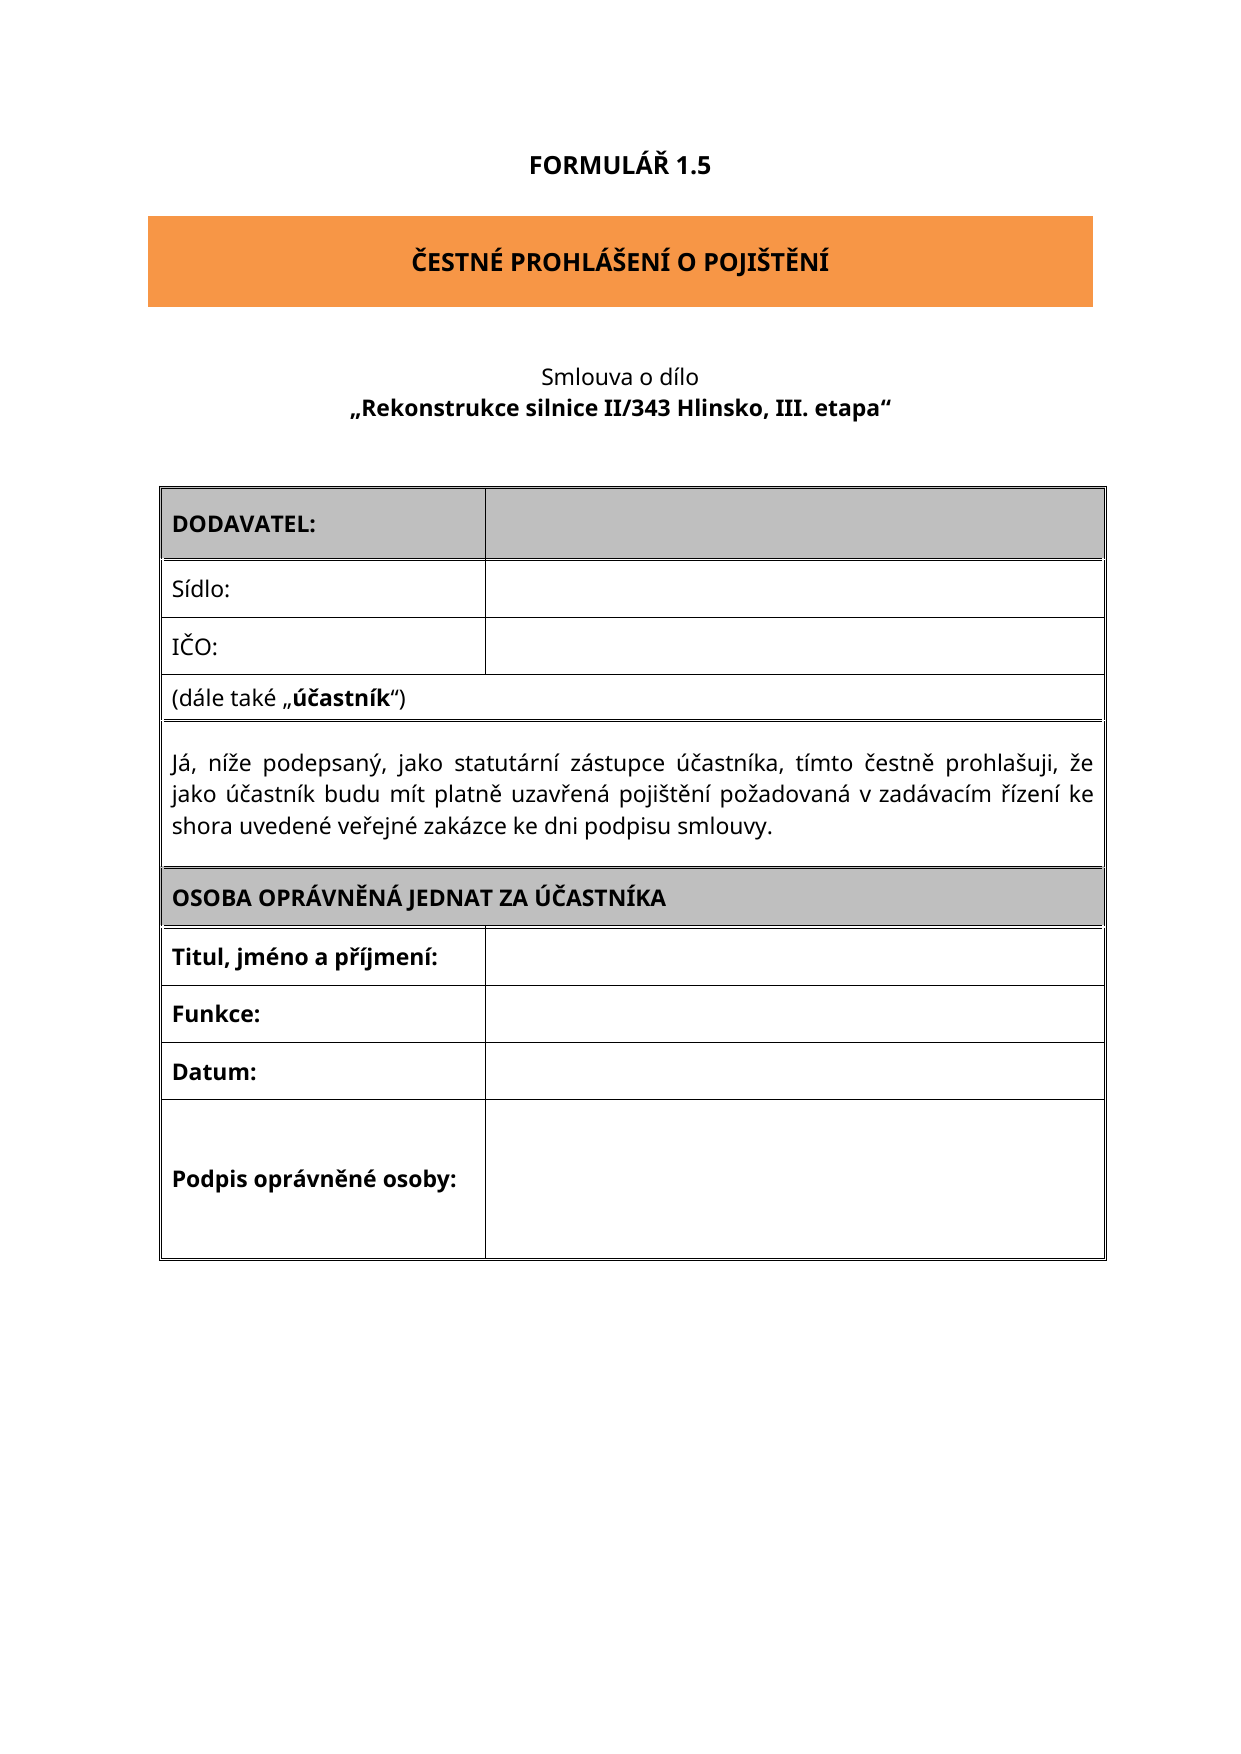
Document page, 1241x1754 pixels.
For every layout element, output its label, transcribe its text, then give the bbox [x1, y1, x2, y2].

table_cell IČO: [162, 618, 485, 674]
table_header DODAVATEL: [162, 489, 485, 558]
table_cell Funkce: [162, 986, 485, 1042]
table_cell Sídlo: [162, 558, 485, 617]
table_cell Podpis oprávněné osoby: [162, 1100, 485, 1258]
text Čestné prohlášení o pojištění [148, 244, 1093, 278]
table_cell osoba oprávněná jednat za účastníka [160, 866, 1105, 925]
text „Rekonstrukce silnice II/343 Hlinsko, III. etapa“ [148, 392, 1093, 423]
table_cell [486, 925, 1105, 985]
table_cell Datum: [162, 1043, 485, 1099]
table_cell [486, 618, 1104, 674]
table_cell (dále také „účastník“) [162, 675, 1104, 719]
text FORMULÁŘ 1.5 [148, 148, 1093, 182]
table_cell [486, 1043, 1104, 1099]
text Smlouva o dílo [148, 361, 1093, 392]
table_cell [486, 558, 1104, 617]
table_cell Titul, jméno a příjmení: [160, 925, 485, 985]
table_cell [486, 986, 1104, 1042]
table_header [486, 489, 1104, 558]
table_cell Já, níže podepsaný, jako statutární zástupce účastníka, tímto čestně prohlašuji, že jako účastník budu mít platně uzavřená pojištění požadovaná v zadávacím řízení ke shora uvedené veřejné zakázce ke dni podpisu smlouvy. [160, 719, 1105, 866]
table_cell [486, 1100, 1104, 1258]
